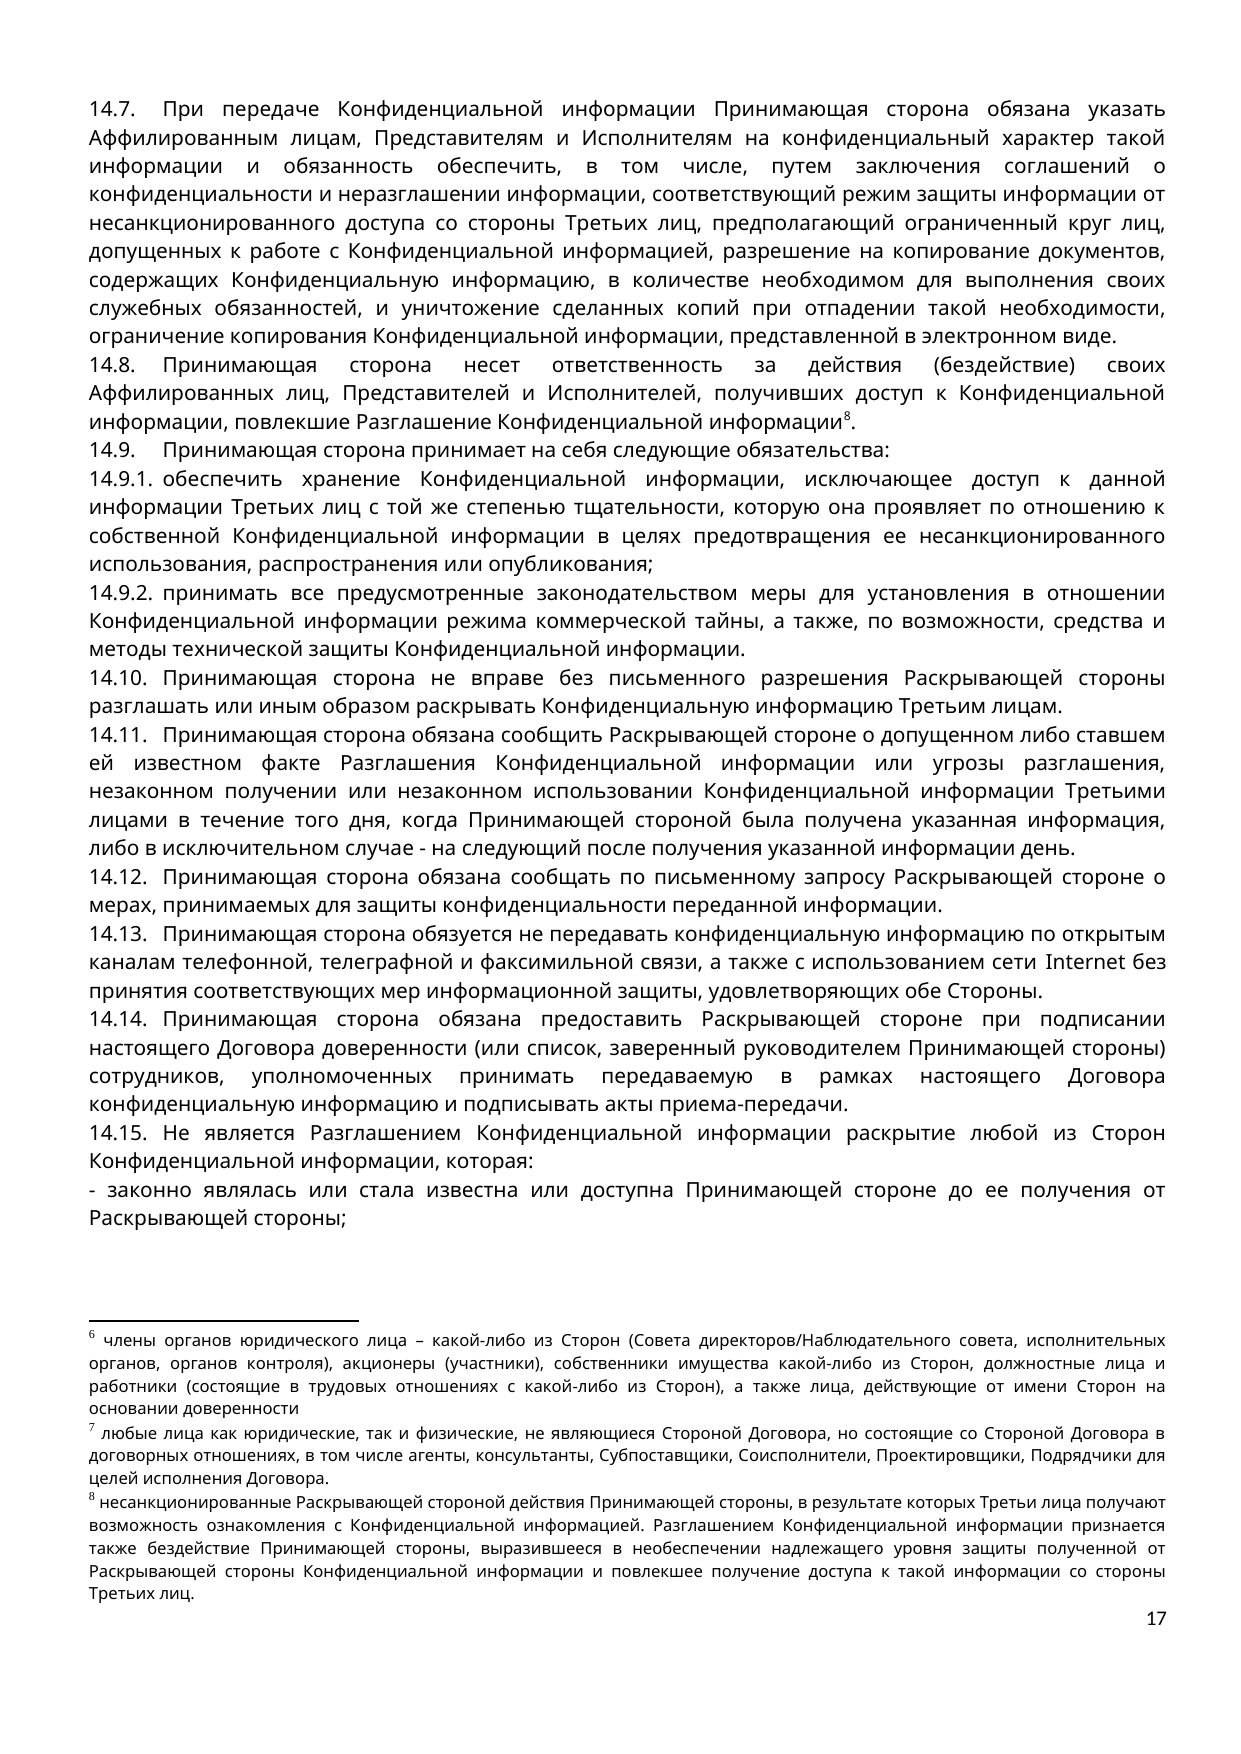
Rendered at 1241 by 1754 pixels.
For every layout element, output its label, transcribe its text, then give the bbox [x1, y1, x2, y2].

list Не является Разглашением Конфиденциальной информации раскрытие любой из Сторон Конфиденциальной информации, которая: [89, 1118, 1167, 1175]
text - законно являлась или стала известна или доступна Принимающей стороне до ее получения от Раскрывающей стороны; [89, 1175, 1167, 1232]
list Принимающая сторона обязана сообщать по письменному запросу Раскрывающей стороне о мерах, принимаемых для защиты конфиденциальности переданной информации. [89, 862, 1167, 919]
list принимать все предусмотренные законодательством меры для установления в отношении Конфиденциальной информации режима коммерческой тайны, а также, по возможности, средства и методы технической защиты Конфиденциальной информации. [89, 578, 1167, 663]
list Принимающая сторона обязана предоставить Раскрывающей стороне при подписании настоящего Договора доверенности (или список, заверенный руководителем Принимающей стороны) сотрудников, уполномоченных принимать передаваемую в рамках настоящего Договора конфиденциальную информацию и подписывать акты приема-передачи. [89, 1004, 1167, 1118]
list Принимающая сторона обязуется не передавать конфиденциальную информацию по открытым каналам телефонной, телеграфной и факсимильной связи, а также с использованием сети Internet без принятия соответствующих мер информационной защиты, удовлетворяющих обе Стороны. [89, 919, 1167, 1004]
list Принимающая сторона принимает на себя следующие обязательства: [89, 435, 1167, 464]
list При передаче Конфиденциальной информации Принимающая сторона обязана указать Аффилированным лицам, Представителям и Исполнителям на конфиденциальный характер такой информации и обязанность обеспечить, в том числе, путем заключения соглашений о конфиденциальности и неразглашении информации, соответствующий режим защиты информации от несанкционированного доступа со стороны Третьих лиц, предполагающий ограниченный круг лиц, допущенных к работе с Конфиденциальной информацией, разрешение на копирование документов, содержащих Конфиденциальную информацию, в количестве необходимом для выполнения своих служебных обязанностей, и уничтожение сделанных копий при отпадении такой необходимости, ограничение копирования Конфиденциальной информации, представленной в электронном виде. [89, 94, 1167, 350]
list Принимающая сторона обязана сообщить Раскрывающей стороне о допущенном либо ставшем ей известном факте Разглашения Конфиденциальной информации или угрозы разглашения, незаконном получении или незаконном использовании Конфиденциальной информации Третьими лицами в течение того дня, когда Принимающей стороной была получена указанная информация, либо в исключительном случае - на следующий после получения указанной информации день. [89, 720, 1167, 862]
list Принимающая сторона не вправе без письменного разрешения Раскрывающей стороны разглашать или иным образом раскрывать Конфиденциальную информацию Третьим лицам. [89, 663, 1167, 720]
list обеспечить хранение Конфиденциальной информации, исключающее доступ к данной информации Третьих лиц с той же степенью тщательности, которую она проявляет по отношению к собственной Конфиденциальной информации в целях предотвращения ее несанкционированного использования, распространения или опубликования; [89, 464, 1167, 578]
list Принимающая сторона несет ответственность за действия (бездействие) своих Аффилированных лиц, Представителей и Исполнителей, получивших доступ к Конфиденциальной информации, повлекшие Разглашение Конфиденциальной информации. [89, 350, 1167, 435]
